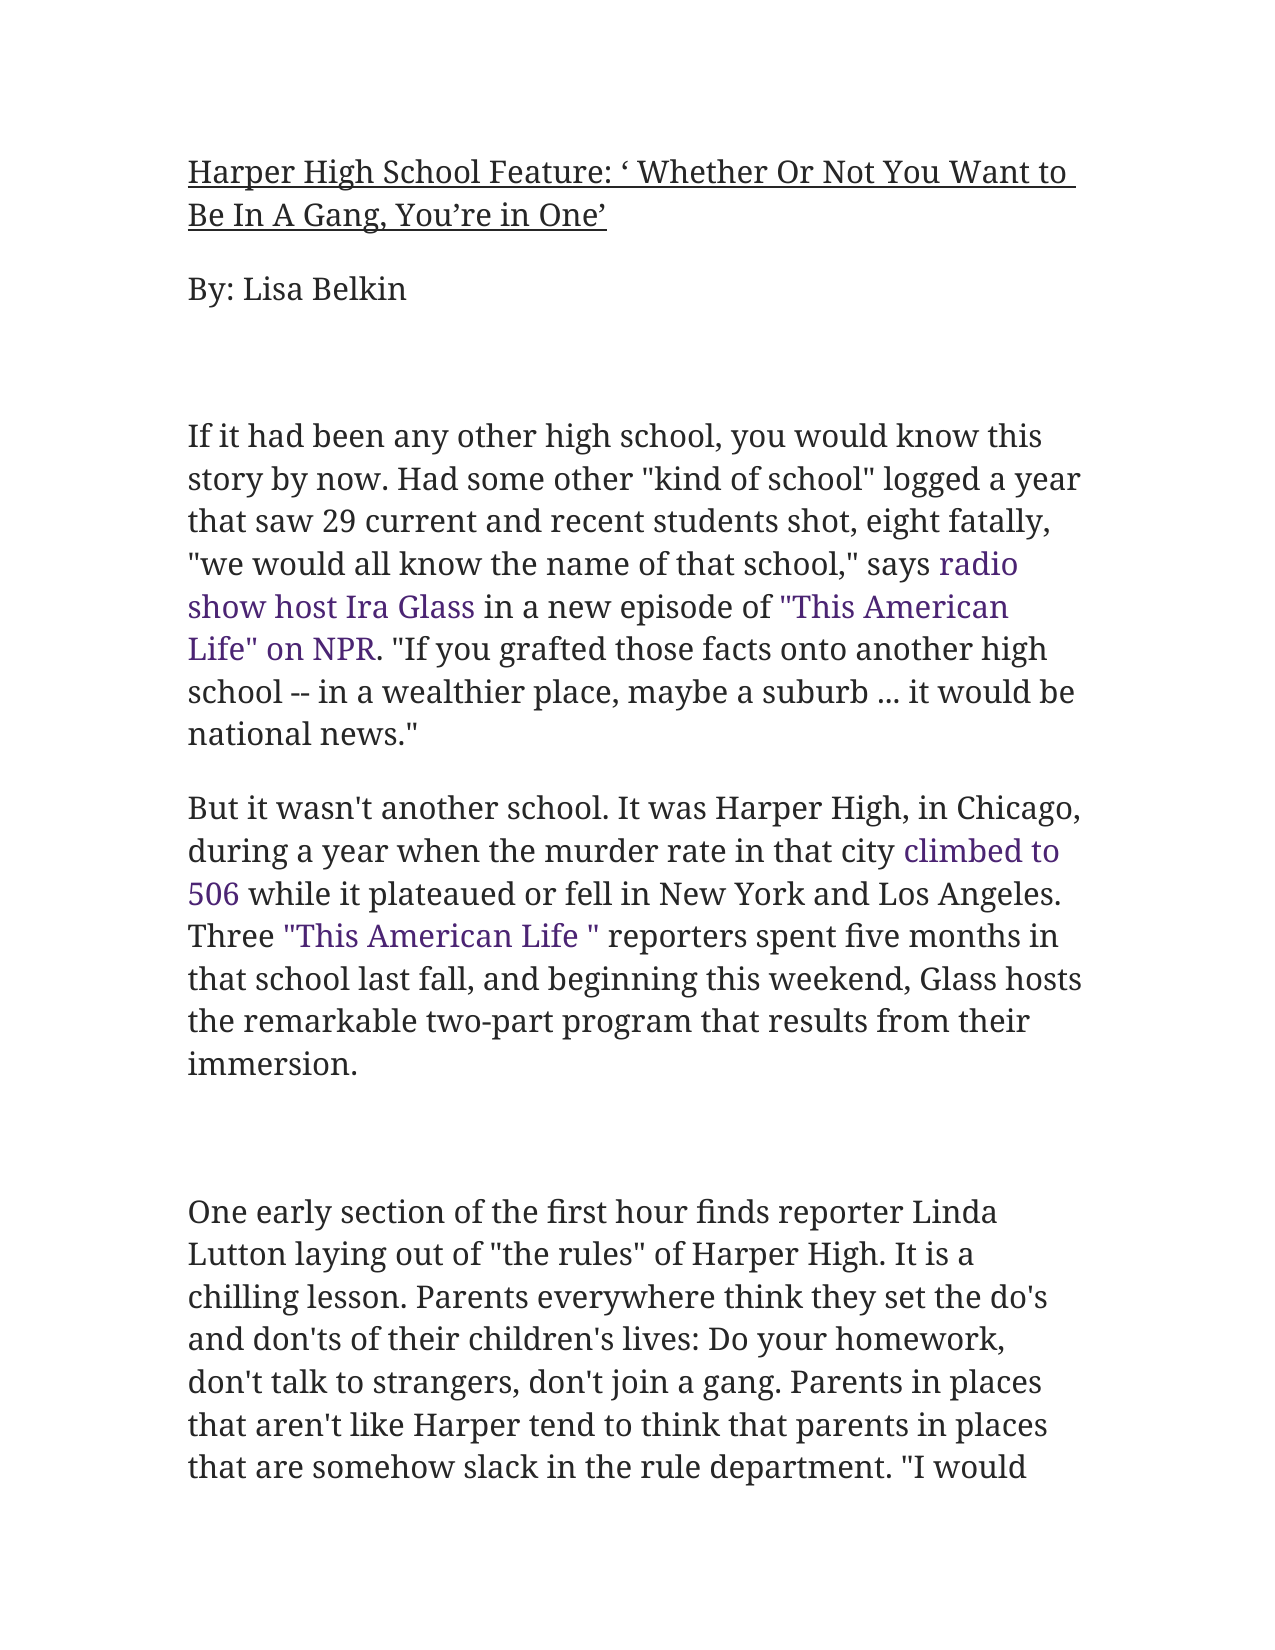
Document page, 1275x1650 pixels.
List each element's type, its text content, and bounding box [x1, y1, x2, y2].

text But it wasn't another school. It was Harper High, in Chicago, during a year when the murder rate in that city climbed to 506 while it plateaued or fell in New York and Los Angeles. Three "This American Life " reporters spent five months in that school last fall, and beginning this weekend, Glass hosts the remarkable two-part program that results from their immersion. [187, 786, 1087, 1084]
text Harper High School Feature: ‘ Whether Or Not You Want to Be In A Gang, You’re in One’ [187, 150, 1087, 235]
text By: Lisa Belkin [187, 266, 1087, 309]
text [187, 1189, 1087, 1488]
text If it had been any other high school, you would know this story by now. Had some other "kind of school" logged a year that saw 29 current and recent students shot, eight fatally, "we would all know the name of that school," says radio show host Ira Glass in a new episode of "This American Life" on NPR. "If you grafted those facts onto another high school -- in a wealthier place, maybe a suburb ... it would be national news." [187, 414, 1087, 755]
